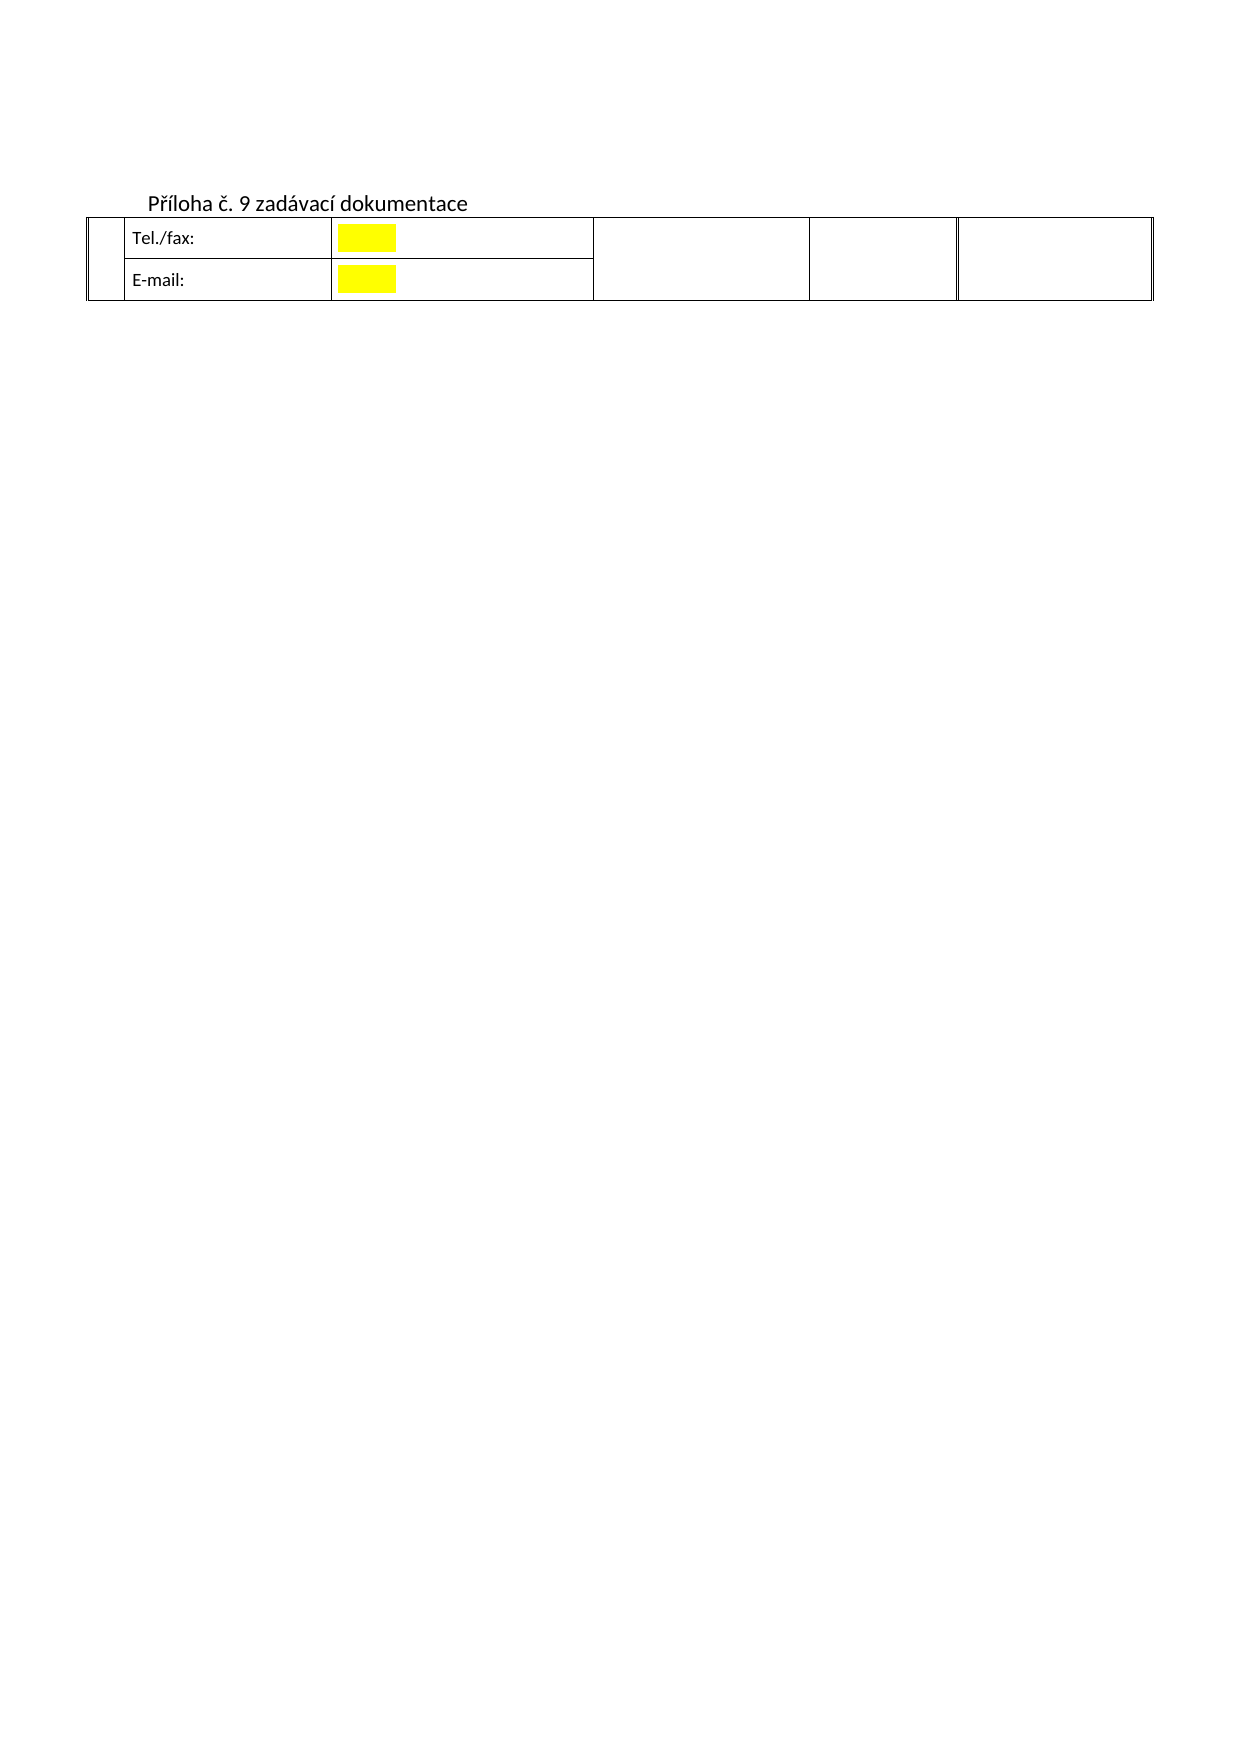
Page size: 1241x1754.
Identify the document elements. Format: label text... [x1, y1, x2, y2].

table_cell [332, 218, 593, 258]
table_cell E-mail: [125, 259, 331, 299]
table_cell [332, 259, 593, 299]
table_cell Tel./fax: [125, 218, 331, 258]
